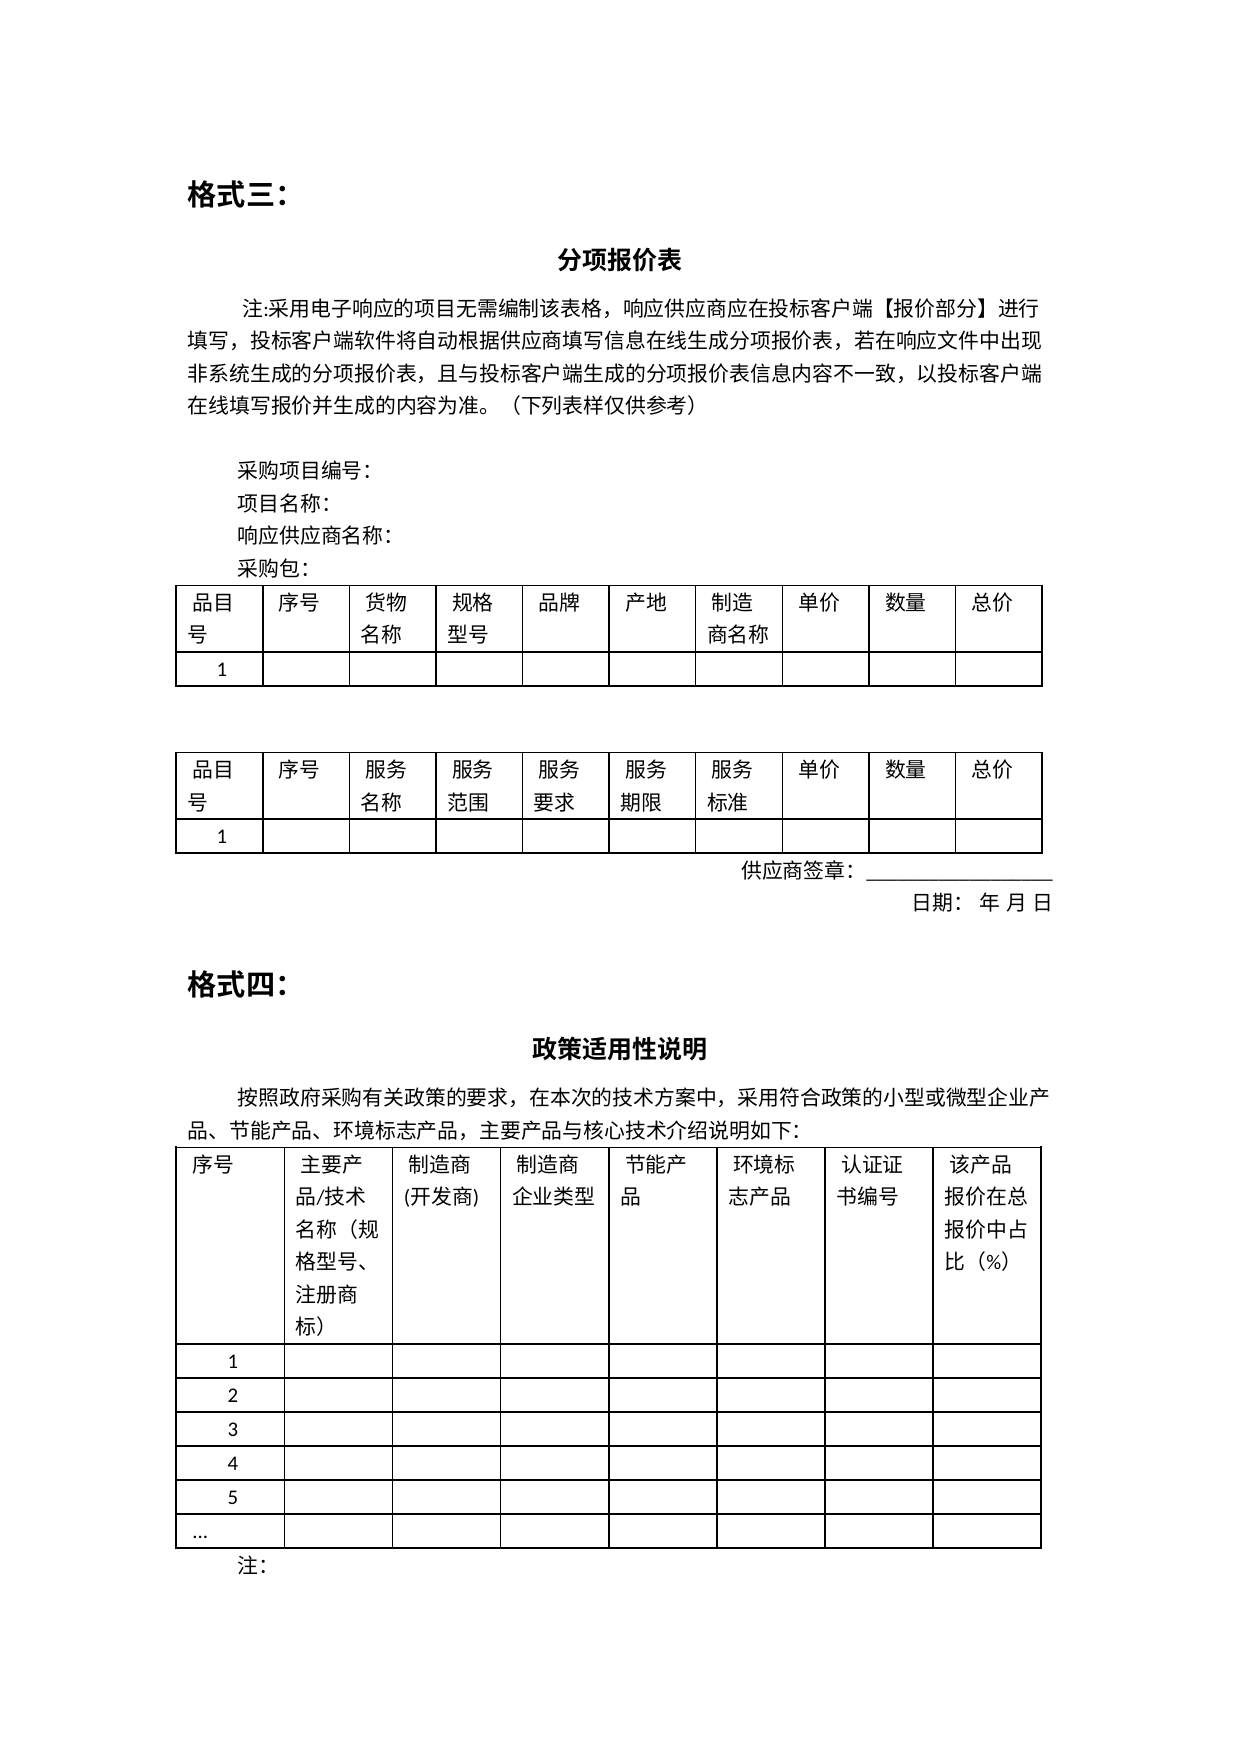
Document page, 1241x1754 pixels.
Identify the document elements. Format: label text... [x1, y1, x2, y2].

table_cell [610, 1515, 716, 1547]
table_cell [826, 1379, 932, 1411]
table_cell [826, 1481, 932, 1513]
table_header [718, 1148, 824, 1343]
text 采购项目编号： [187, 454, 1053, 487]
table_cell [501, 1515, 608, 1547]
text 格式三： [187, 162, 1053, 227]
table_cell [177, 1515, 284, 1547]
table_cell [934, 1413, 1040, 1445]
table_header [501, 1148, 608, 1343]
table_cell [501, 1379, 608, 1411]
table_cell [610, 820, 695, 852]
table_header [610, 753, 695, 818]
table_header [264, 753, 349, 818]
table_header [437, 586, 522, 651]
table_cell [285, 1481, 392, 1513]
text 格式四： [187, 951, 1053, 1016]
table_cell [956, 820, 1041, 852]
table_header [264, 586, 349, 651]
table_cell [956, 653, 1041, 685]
text 响应供应商名称： [187, 519, 1053, 552]
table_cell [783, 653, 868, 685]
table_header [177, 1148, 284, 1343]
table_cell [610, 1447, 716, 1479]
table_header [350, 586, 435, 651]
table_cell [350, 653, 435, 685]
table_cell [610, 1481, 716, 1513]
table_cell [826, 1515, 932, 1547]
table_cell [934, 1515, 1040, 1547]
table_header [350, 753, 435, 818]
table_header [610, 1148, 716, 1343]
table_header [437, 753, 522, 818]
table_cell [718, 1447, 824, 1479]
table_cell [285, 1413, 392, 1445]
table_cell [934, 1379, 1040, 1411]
text 分项报价表 [187, 227, 1053, 292]
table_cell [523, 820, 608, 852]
text 供应商签章：__________________ [187, 854, 1053, 886]
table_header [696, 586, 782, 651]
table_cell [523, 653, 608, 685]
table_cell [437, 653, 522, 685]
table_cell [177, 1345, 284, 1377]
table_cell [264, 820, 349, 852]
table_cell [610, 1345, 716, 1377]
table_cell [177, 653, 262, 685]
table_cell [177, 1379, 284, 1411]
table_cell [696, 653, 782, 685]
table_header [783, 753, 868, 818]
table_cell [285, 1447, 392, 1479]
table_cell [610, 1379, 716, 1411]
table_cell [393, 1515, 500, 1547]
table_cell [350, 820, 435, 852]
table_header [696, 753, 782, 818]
text 政策适用性说明 [187, 1016, 1053, 1081]
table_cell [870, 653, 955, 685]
text 采购包： [187, 552, 1053, 584]
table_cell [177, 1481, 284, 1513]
text 按照政府采购有关政策的要求，在本次的技术方案中，采用符合政策的小型或微型企业产品、节能产品、环境标志产品，主要产品与核心技术介绍说明如下： [187, 1081, 1053, 1146]
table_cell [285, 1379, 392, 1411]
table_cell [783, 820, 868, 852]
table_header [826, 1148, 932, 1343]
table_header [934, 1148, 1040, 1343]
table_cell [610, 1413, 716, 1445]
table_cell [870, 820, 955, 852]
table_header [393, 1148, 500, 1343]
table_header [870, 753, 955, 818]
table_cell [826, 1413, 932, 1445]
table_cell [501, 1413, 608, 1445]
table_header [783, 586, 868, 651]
text 注： [187, 1549, 1053, 1581]
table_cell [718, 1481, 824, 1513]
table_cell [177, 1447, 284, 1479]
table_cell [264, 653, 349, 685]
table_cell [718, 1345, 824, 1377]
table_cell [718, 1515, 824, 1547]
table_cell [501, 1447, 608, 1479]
text 项目名称： [187, 487, 1053, 519]
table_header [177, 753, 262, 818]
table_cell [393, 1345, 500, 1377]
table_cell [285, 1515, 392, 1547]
text 注:采用电子响应的项目无需编制该表格，响应供应商应在投标客户端【报价部分】进行填写，投标客户端软件将自动根据供应商填写信息在线生成分项报价表，若在响应文件中出现非系统生成的分项报价表，且与投标客户端生成的分项报价表信息内容不一致，以投标客户端在线填写报价并生成的内容为准。（下列表样仅供参考） [187, 292, 1053, 454]
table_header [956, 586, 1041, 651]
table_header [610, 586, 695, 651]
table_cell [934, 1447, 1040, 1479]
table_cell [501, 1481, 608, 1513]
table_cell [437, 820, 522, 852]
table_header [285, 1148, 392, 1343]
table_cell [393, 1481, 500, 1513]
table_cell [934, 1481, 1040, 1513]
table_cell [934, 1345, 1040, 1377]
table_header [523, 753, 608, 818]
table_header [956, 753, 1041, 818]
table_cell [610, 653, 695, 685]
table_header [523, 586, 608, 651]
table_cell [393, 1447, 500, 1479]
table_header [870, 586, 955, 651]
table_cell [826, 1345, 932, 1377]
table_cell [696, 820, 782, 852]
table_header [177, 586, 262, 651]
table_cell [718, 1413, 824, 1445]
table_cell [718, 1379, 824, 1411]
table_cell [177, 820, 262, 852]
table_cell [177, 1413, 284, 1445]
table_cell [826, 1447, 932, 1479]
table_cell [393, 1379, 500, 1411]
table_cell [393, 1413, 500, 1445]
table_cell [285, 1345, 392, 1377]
text 日期： 年 月 日 [187, 886, 1053, 919]
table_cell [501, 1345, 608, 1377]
